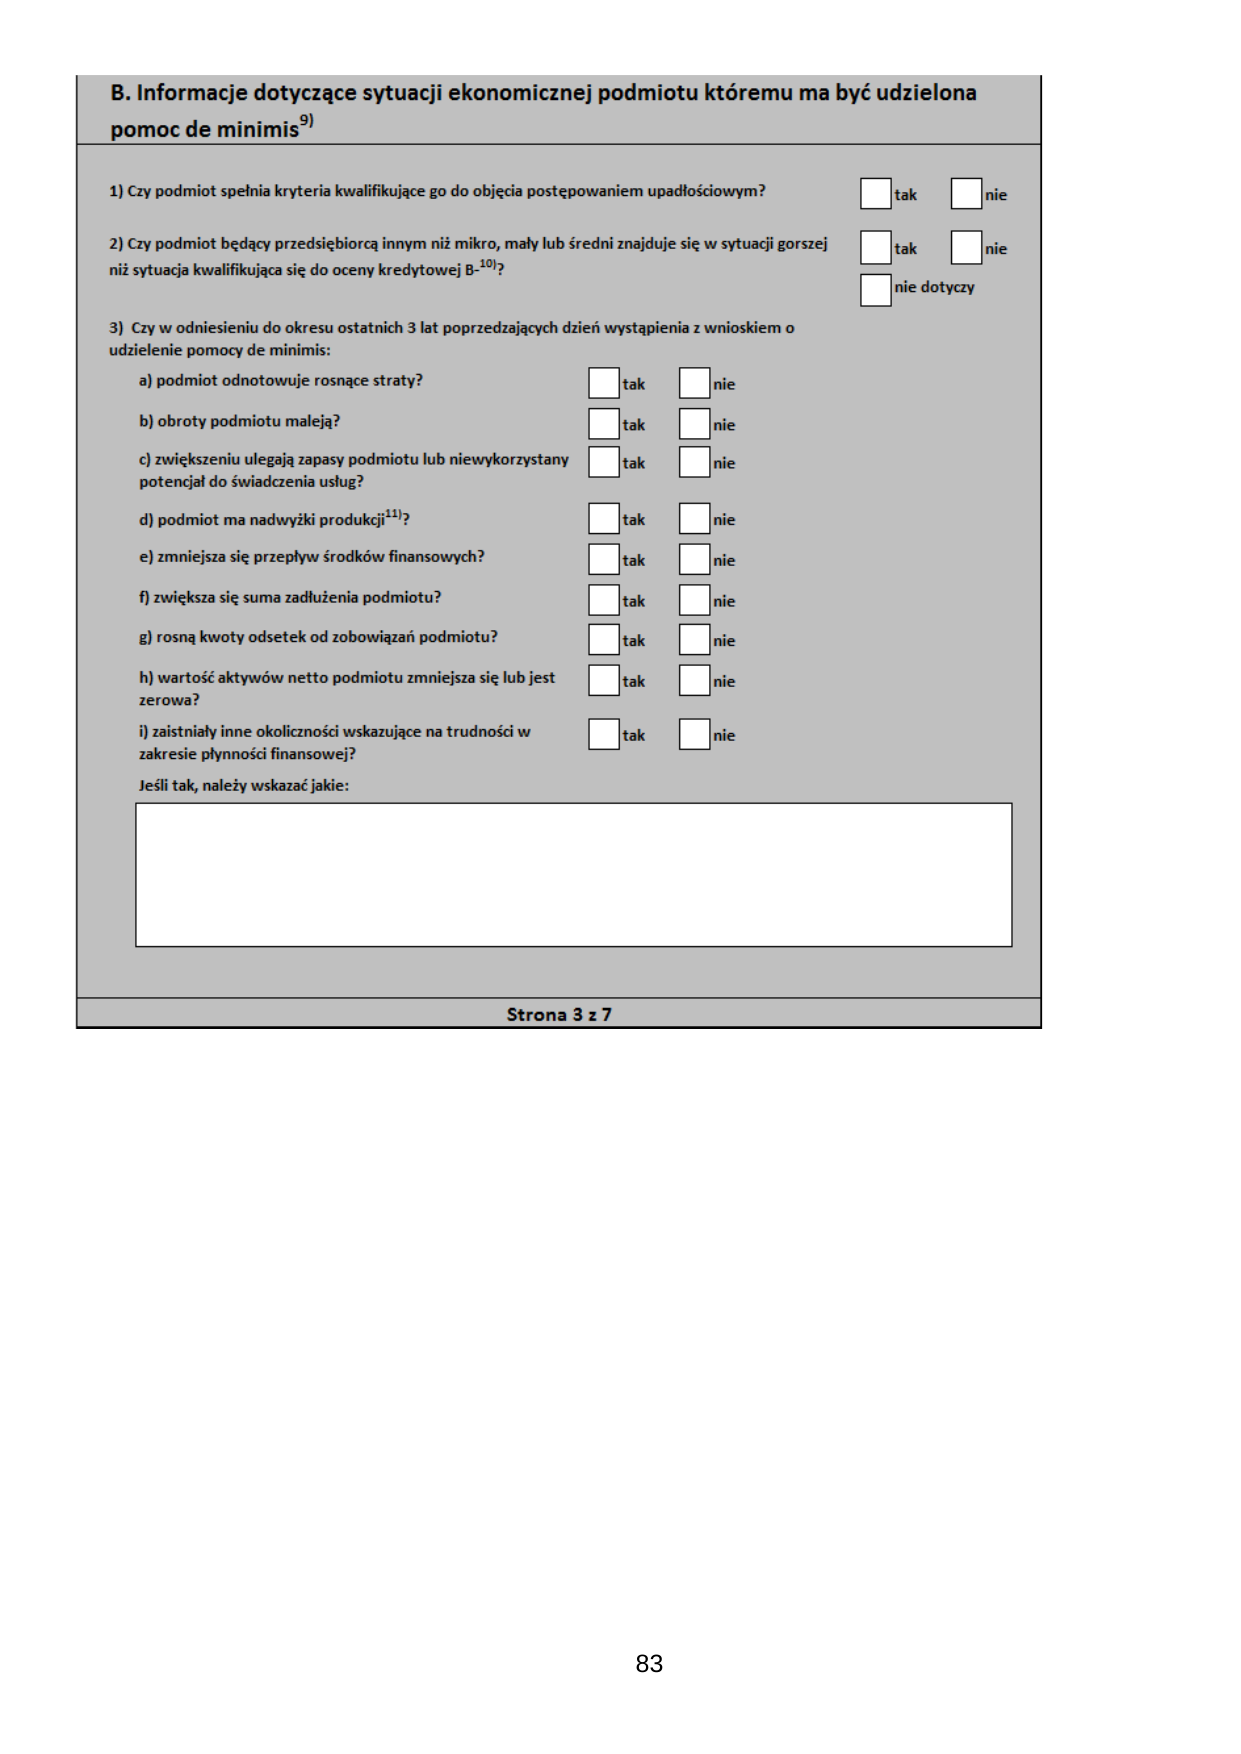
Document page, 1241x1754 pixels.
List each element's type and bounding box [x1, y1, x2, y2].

picture [75, 75, 1043, 1029]
